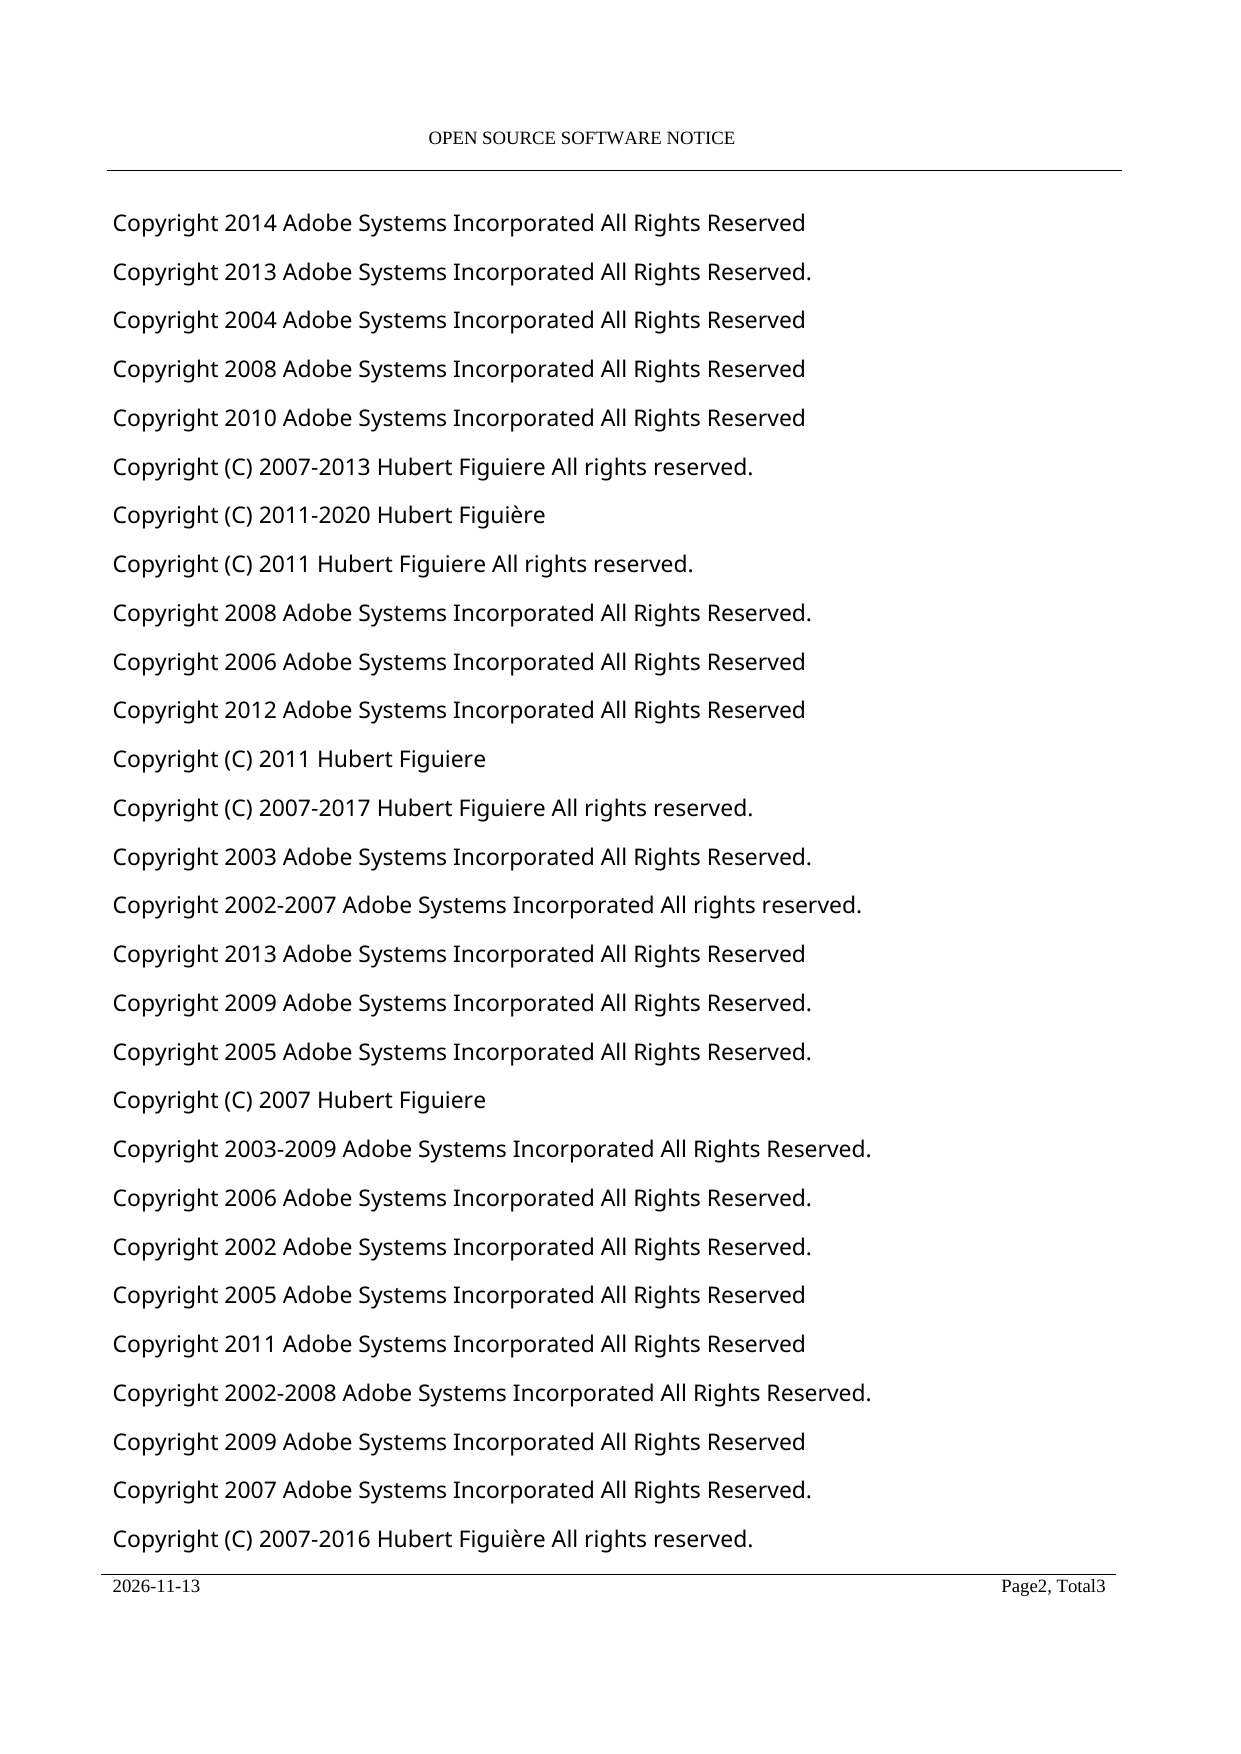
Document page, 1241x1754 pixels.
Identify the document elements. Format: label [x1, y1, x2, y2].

text [112, 206, 1128, 1555]
